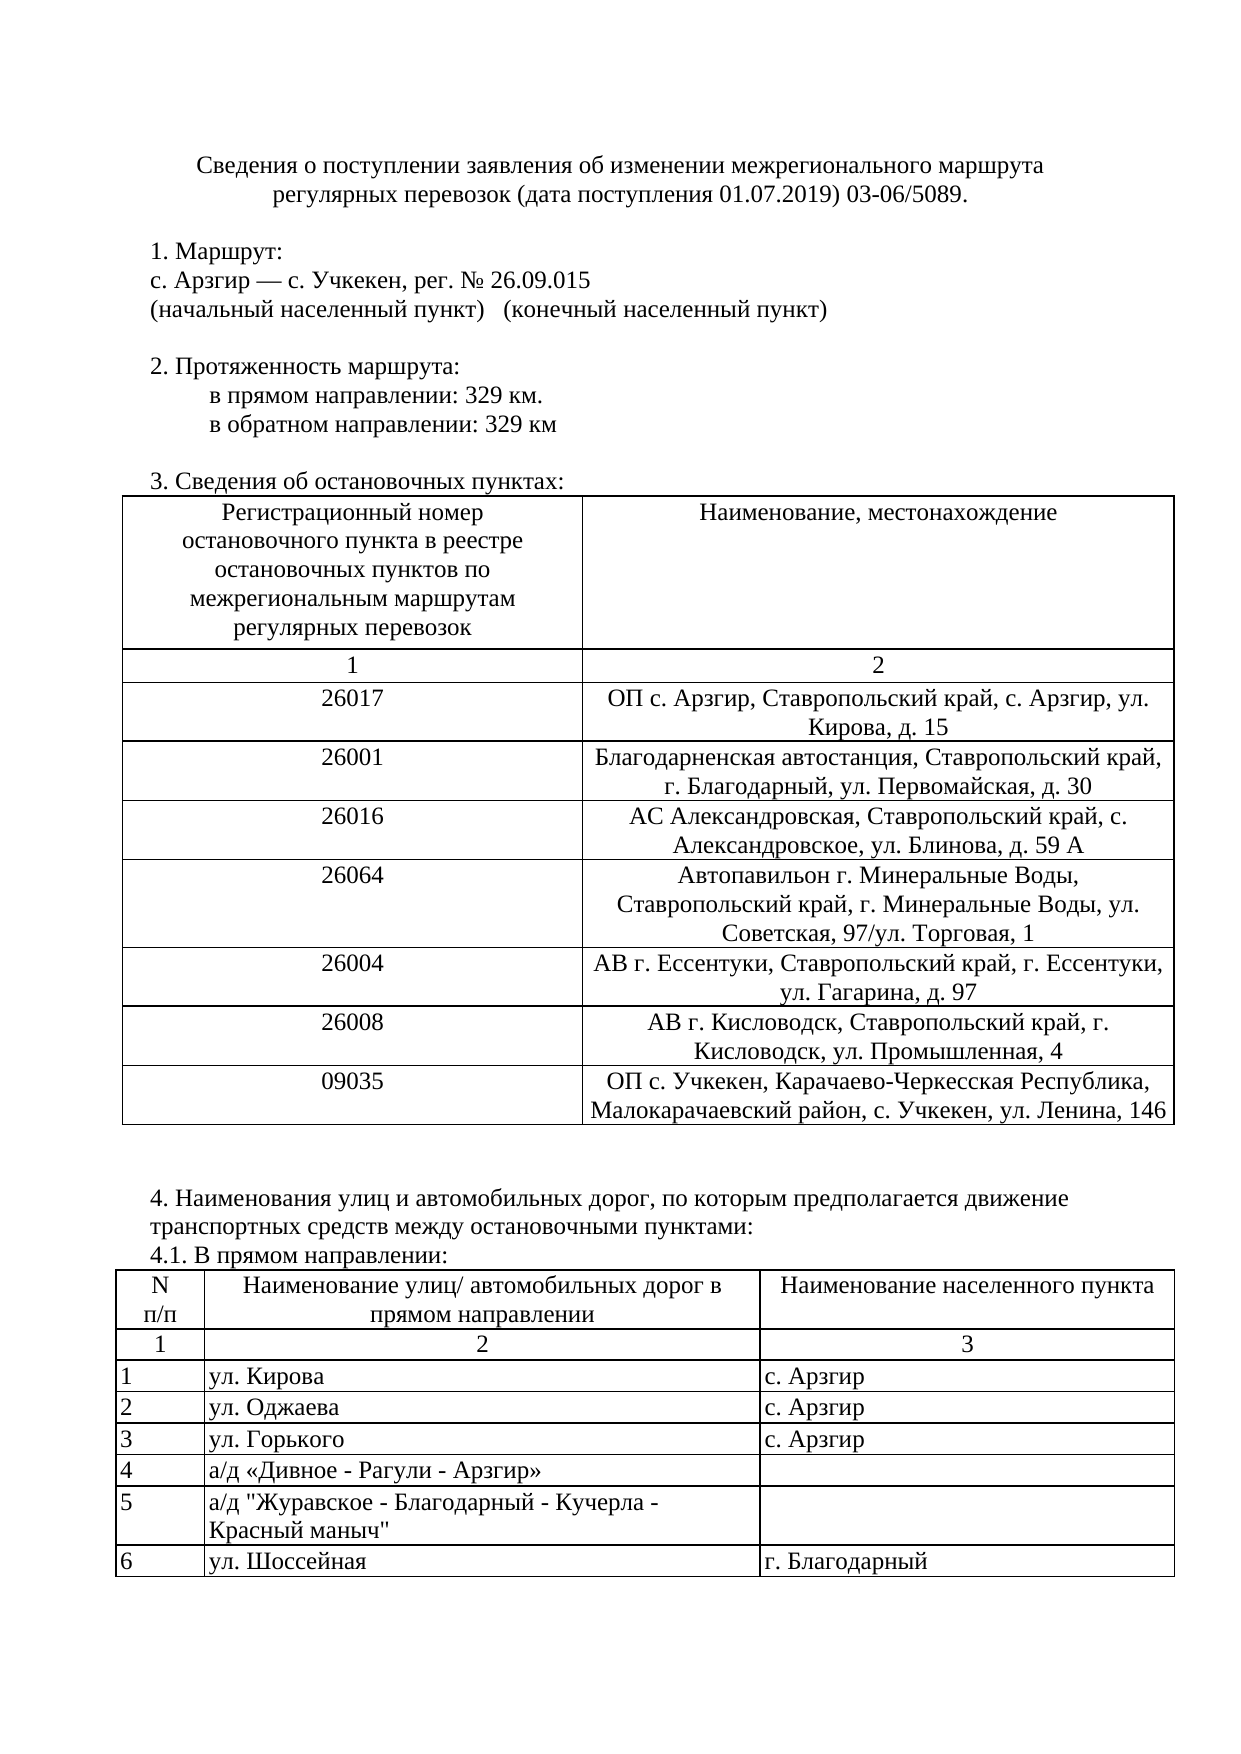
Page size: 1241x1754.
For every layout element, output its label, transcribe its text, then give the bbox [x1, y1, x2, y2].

table_cell Благодарненская автостанция, Ставропольский край, г. Благодарный, ул. Первомайская, д. 30 [583, 742, 1173, 799]
table_header N п/п [117, 1271, 204, 1328]
text в обратном направлении: 329 км [150, 409, 1090, 437]
table_cell ОП с. Учкекен, Карачаево-Черкесская Республика, Малокарачаевский район, с. Учкекен, ул. Ленина, 146 [583, 1066, 1173, 1123]
text с. Арзгир — с. Учкекен, рег. № 26.09.015 [150, 265, 1090, 294]
table_cell 1 [117, 1330, 204, 1359]
table_cell 3 [761, 1330, 1174, 1359]
text (начальный населенный пункт) (конечный населенный пункт) [150, 294, 1090, 322]
text Сведения о поступлении заявления об изменении межрегионального маршрута регулярных перевозок (дата поступления 01.07.2019) 03-06/5089. [150, 150, 1090, 207]
table_cell с. Арзгир [761, 1392, 1174, 1422]
table_header Регистрационный номер остановочного пункта в реестре остановочных пунктов по межрегиональным маршрутам регулярных перевозок [123, 497, 582, 648]
table_header Наименование населенного пункта [761, 1271, 1174, 1328]
table_cell АВ г. Кисловодск, Ставропольский край, г. Кисловодск, ул. Промышленная, 4 [583, 1007, 1173, 1064]
table_cell 26004 [123, 948, 582, 1005]
table_cell 26008 [123, 1007, 582, 1064]
table_cell 6 [117, 1546, 204, 1576]
table_cell 1 [117, 1361, 204, 1391]
table_cell с. Арзгир [761, 1361, 1174, 1391]
table_cell ул. Кирова [205, 1361, 759, 1391]
table_cell г. Благодарный [761, 1546, 1174, 1576]
table_cell ул. Оджаева [205, 1392, 759, 1422]
table_cell 26016 [123, 801, 582, 858]
table_cell [761, 1487, 1174, 1544]
table_cell 26064 [123, 860, 582, 946]
table_cell 5 [117, 1487, 204, 1544]
table_cell 09035 [123, 1066, 582, 1123]
table_cell АС Александровская, Ставропольский край, с. Александровское, ул. Блинова, д. 59 А [583, 801, 1173, 858]
table_cell 26001 [123, 742, 582, 799]
table_cell 3 [117, 1424, 204, 1454]
table_cell Автопавильон г. Минеральные Воды, Ставропольский край, г. Минеральные Воды, ул. Советская, 97/ул. Торговая, 1 [583, 860, 1173, 946]
table_cell 4 [117, 1455, 204, 1485]
table_cell а/д "Журавское - Благодарный - Кучерла - Красный маныч" [205, 1487, 759, 1544]
text 3. Сведения об остановочных пунктах: [150, 466, 1090, 495]
text 4.1. В прямом направлении: [150, 1240, 1090, 1269]
table_cell ул. Горького [205, 1424, 759, 1454]
table_header Наименование, местонахождение [583, 497, 1173, 648]
table_header Наименование улиц/ автомобильных дорог в прямом направлении [205, 1271, 759, 1328]
table_cell 1 [123, 650, 582, 681]
table_cell а/д «Дивное - Рагули - Арзгир» [205, 1455, 759, 1485]
table_cell 2 [583, 650, 1173, 681]
table_cell 26017 [123, 683, 582, 740]
table_cell ОП с. Арзгир, Ставропольский край, с. Арзгир, ул. Кирова, д. 15 [583, 683, 1173, 740]
table_cell 2 [117, 1392, 204, 1422]
table_cell АВ г. Ессентуки, Ставропольский край, г. Ессентуки, ул. Гагарина, д. 97 [583, 948, 1173, 1005]
table_cell 2 [205, 1330, 759, 1359]
text в прямом направлении: 329 км. [150, 380, 1090, 409]
text 1. Маршрут: [150, 236, 1090, 265]
table_cell ул. Шоссейная [205, 1546, 759, 1576]
text 4. Наименования улиц и автомобильных дорог, по которым предполагается движение транспортных средств между остановочными пунктами: [150, 1183, 1090, 1240]
text 2. Протяженность маршрута: [150, 351, 1090, 380]
table_cell с. Арзгир [761, 1424, 1174, 1454]
table_cell [761, 1455, 1174, 1485]
